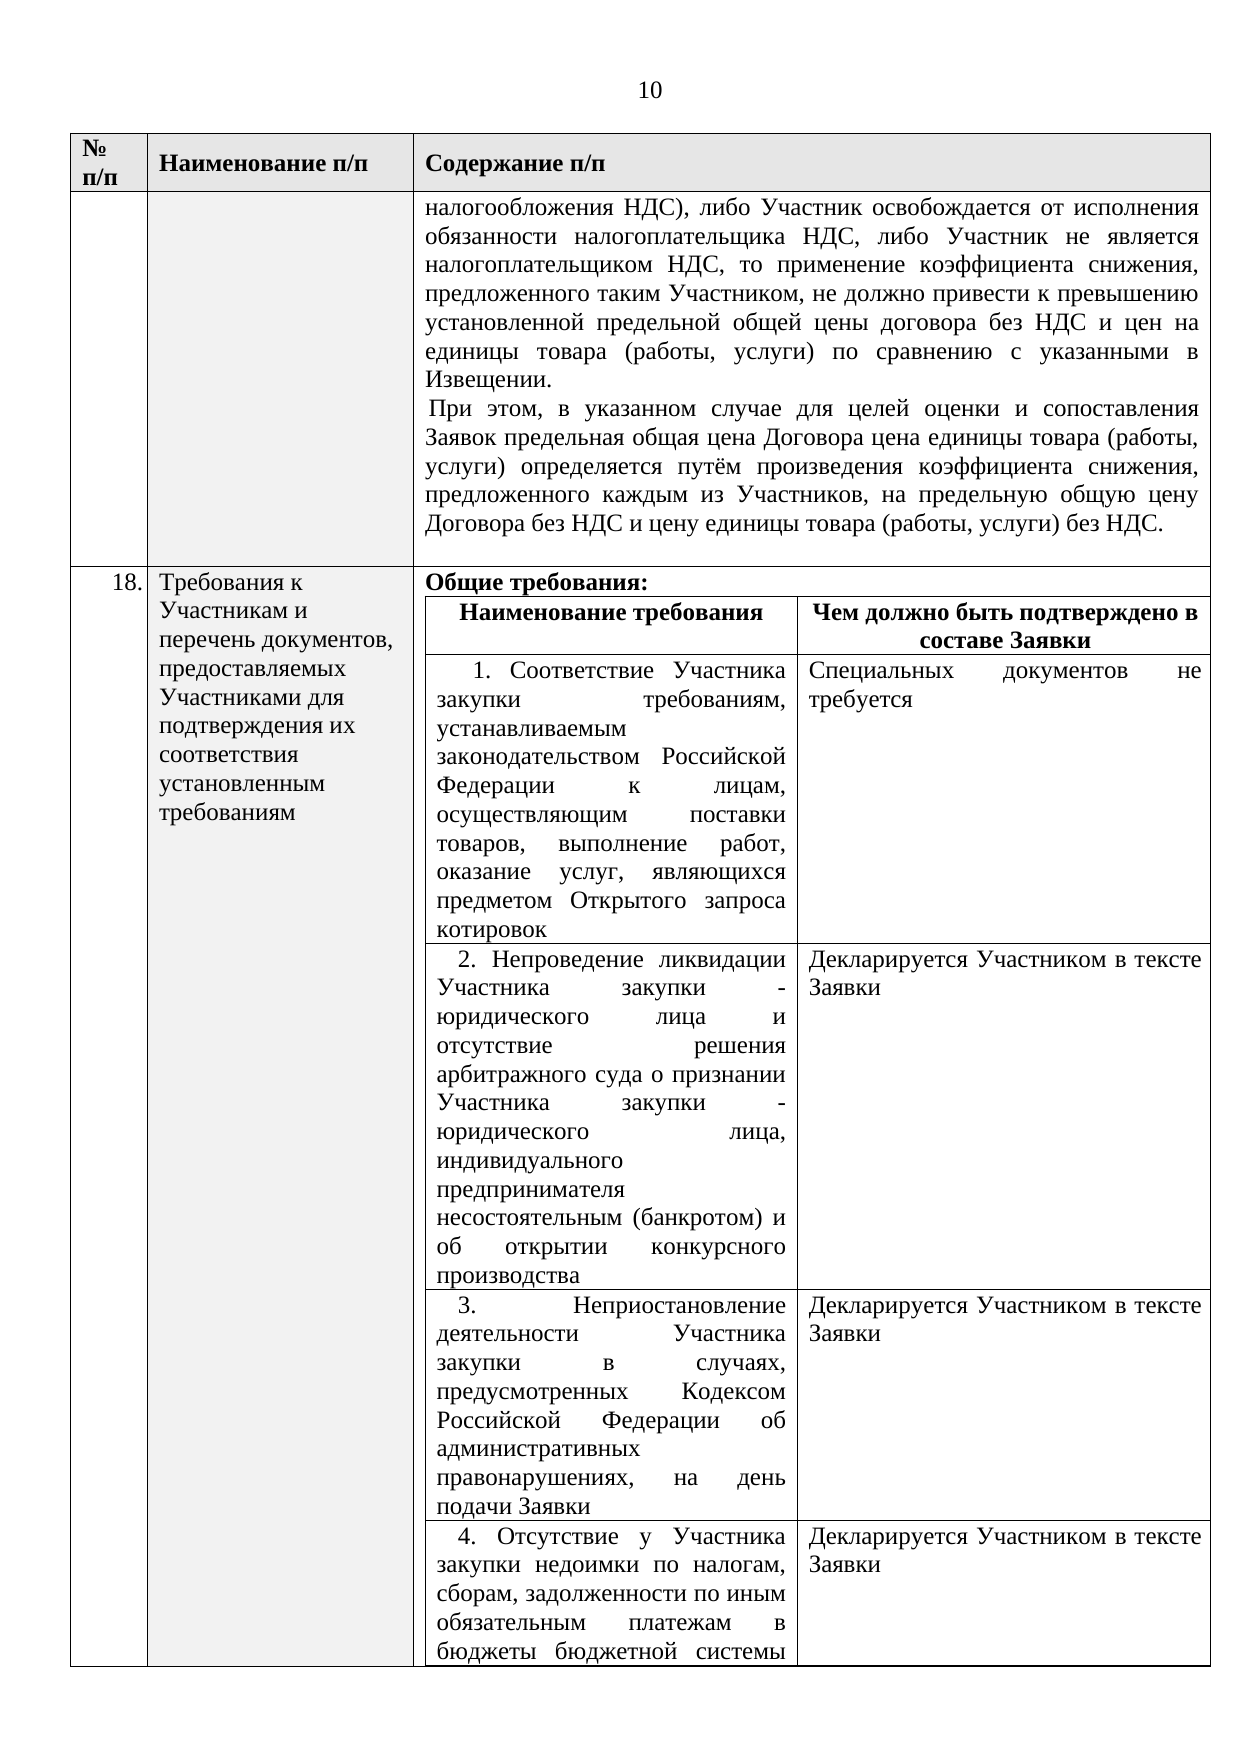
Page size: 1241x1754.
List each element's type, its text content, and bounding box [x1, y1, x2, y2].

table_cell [148, 567, 413, 1666]
table_header № п/п [71, 134, 147, 191]
table_header Содержание п/п [414, 134, 1210, 191]
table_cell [414, 192, 1210, 566]
table_cell [71, 567, 147, 1666]
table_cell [148, 192, 413, 566]
table_cell [71, 192, 147, 566]
table_header Наименование п/п [148, 134, 413, 191]
